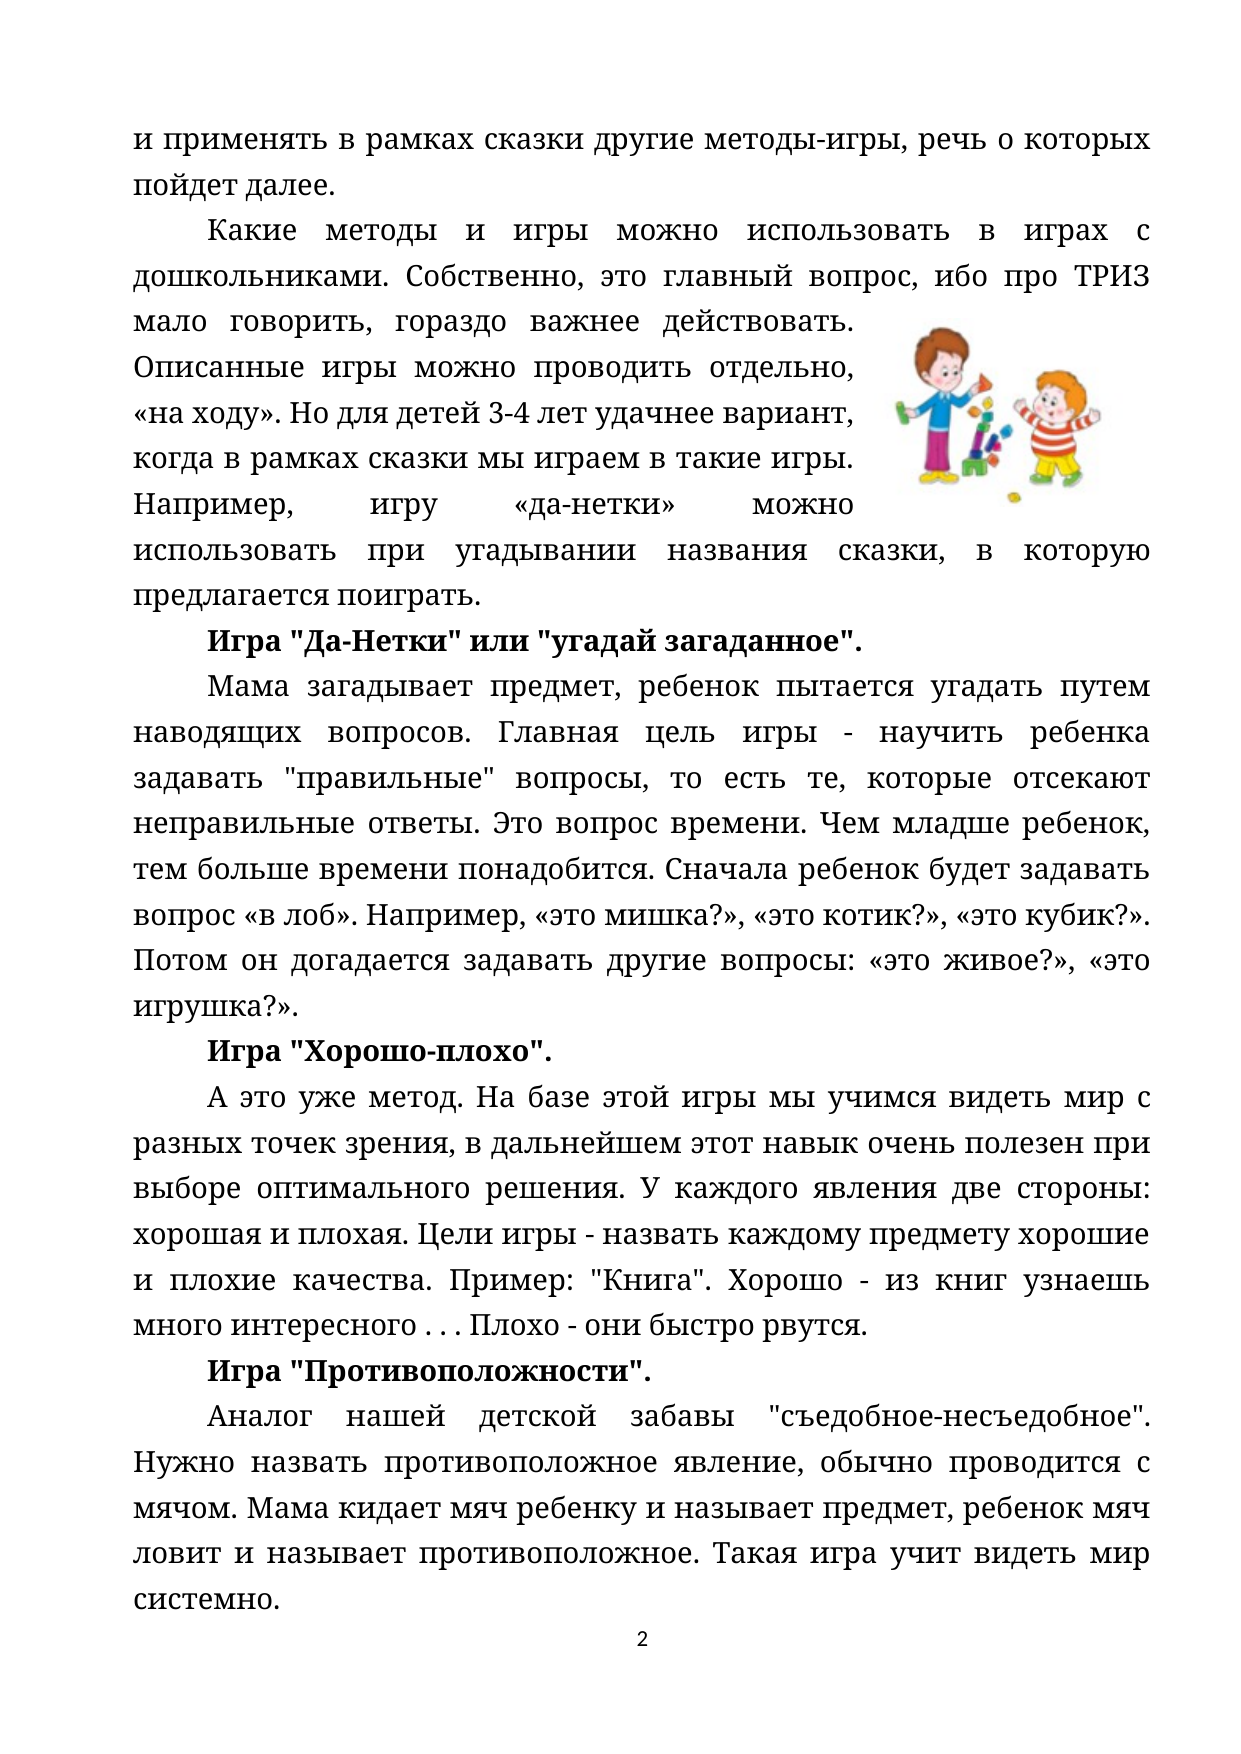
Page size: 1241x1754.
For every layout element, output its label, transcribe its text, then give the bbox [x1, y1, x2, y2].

text Какие методы и игры можно использовать в играх с дошкольниками. Собственно, это главный вопрос, ибо про ТРИЗ мало говорить, гораздо важнее действовать. Описанные игры можно проводить отдельно, «на ходу». Но для детей 3-4 лет удачнее вариант, когда в рамках сказки мы играем в такие игры. Например, игру «да-нетки» можно использовать при угадывании названия сказки, в которую предлагается поиграть. [133, 209, 1152, 614]
text Мама загадывает предмет, ребенок пытается угадать путем наводящих вопросов. Главная цель игры - научить ребенка задавать "правильные" вопросы, то есть те, которые отсекают неправильные ответы. Это вопрос времени. Чем младше ребенок, тем больше времени понадобится. Сначала ребенок будет задавать вопрос «в лоб». Например, «это мишка?», «это котик?», «это кубик?». Потом он догадается задавать другие вопросы: «это живое?», «это игрушка?». [133, 666, 1152, 1025]
text А это уже метод. На базе этой игры мы учимся видеть мир с разных точек зрения, в дальнейшем этот навык очень полезен при выборе оптимального решения. У каждого явления две стороны: хорошая и плохая. Цели игры - назвать каждому предмету хорошие и плохие качества. Пример: "Книга". Хорошо - из книг узнаешь много интересного . . . Плохо - они быстро рвутся. [133, 1076, 1152, 1344]
text Аналог нашей детской забавы "съедобное-несъедобное". Нужно назвать противоположное явление, обычно проводится с мячом. Мама кидает мяч ребенку и называет предмет, ребенок мяч ловит и называет противоположное. Такая игра учит видеть мир системно. [133, 1396, 1152, 1618]
text Игра "Противоположности". [133, 1350, 1152, 1390]
text Игра "Да-Нетки" или "угадай загаданное". [133, 620, 1152, 660]
picture [873, 318, 1124, 507]
text Игра "Хорошо-плохо". [133, 1031, 1152, 1070]
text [133, 118, 1152, 203]
